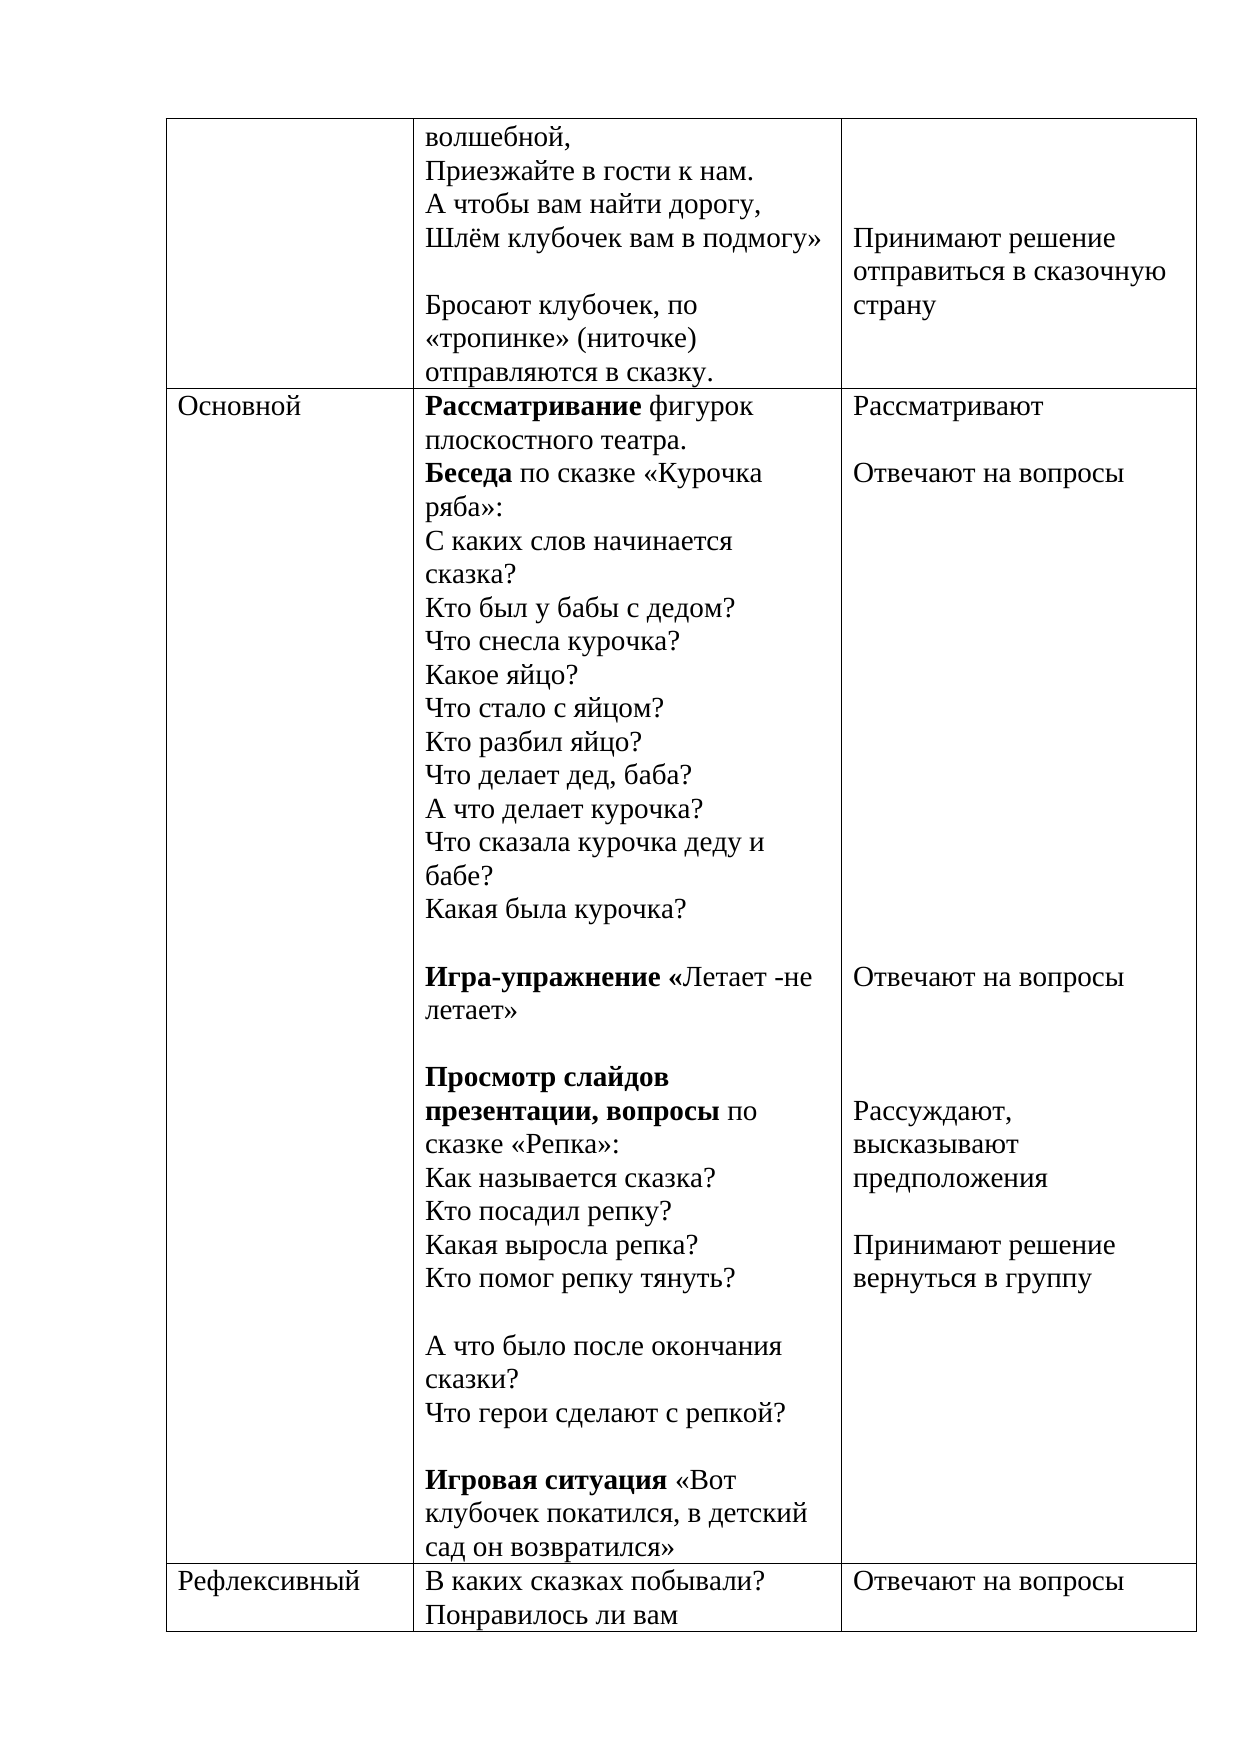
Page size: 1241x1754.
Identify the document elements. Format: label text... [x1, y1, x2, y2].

table_cell Рассматривание фигурок плоскостного театра. Беседа по сказке «Курочка ряба»: С каких слов начинается сказка? Кто был у бабы с дедом? Что снесла курочка? Какое яйцо? Что стало с яйцом? Кто разбил яйцо? Что делает дед, баба? А что делает курочка? Что сказала курочка деду и бабе? Какая была курочка? Игра-упражнение «Летает -не летает» Просмотр слайдов презентации, вопросы по сказке «Репка»: Как называется сказка? Кто посадил репку? Какая выросла репка? Кто помог репку тянуть? А что было после окончания сказки? Что герои сделают с репкой? Игровая ситуация «Вот клубочек покатился, в детский сад он возвратился» [414, 389, 841, 1562]
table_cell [414, 119, 841, 387]
table_cell Отвечают на вопросы [842, 1564, 1196, 1631]
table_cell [167, 119, 413, 387]
table_cell Рассматривают Отвечают на вопросы Отвечают на вопросы Рассуждают, высказывают предположения Принимают решение вернуться в группу [842, 389, 1196, 1562]
table_cell Основной [167, 389, 413, 1562]
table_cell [414, 1564, 841, 1631]
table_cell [842, 119, 1196, 387]
table_cell Рефлексивный [167, 1564, 413, 1631]
